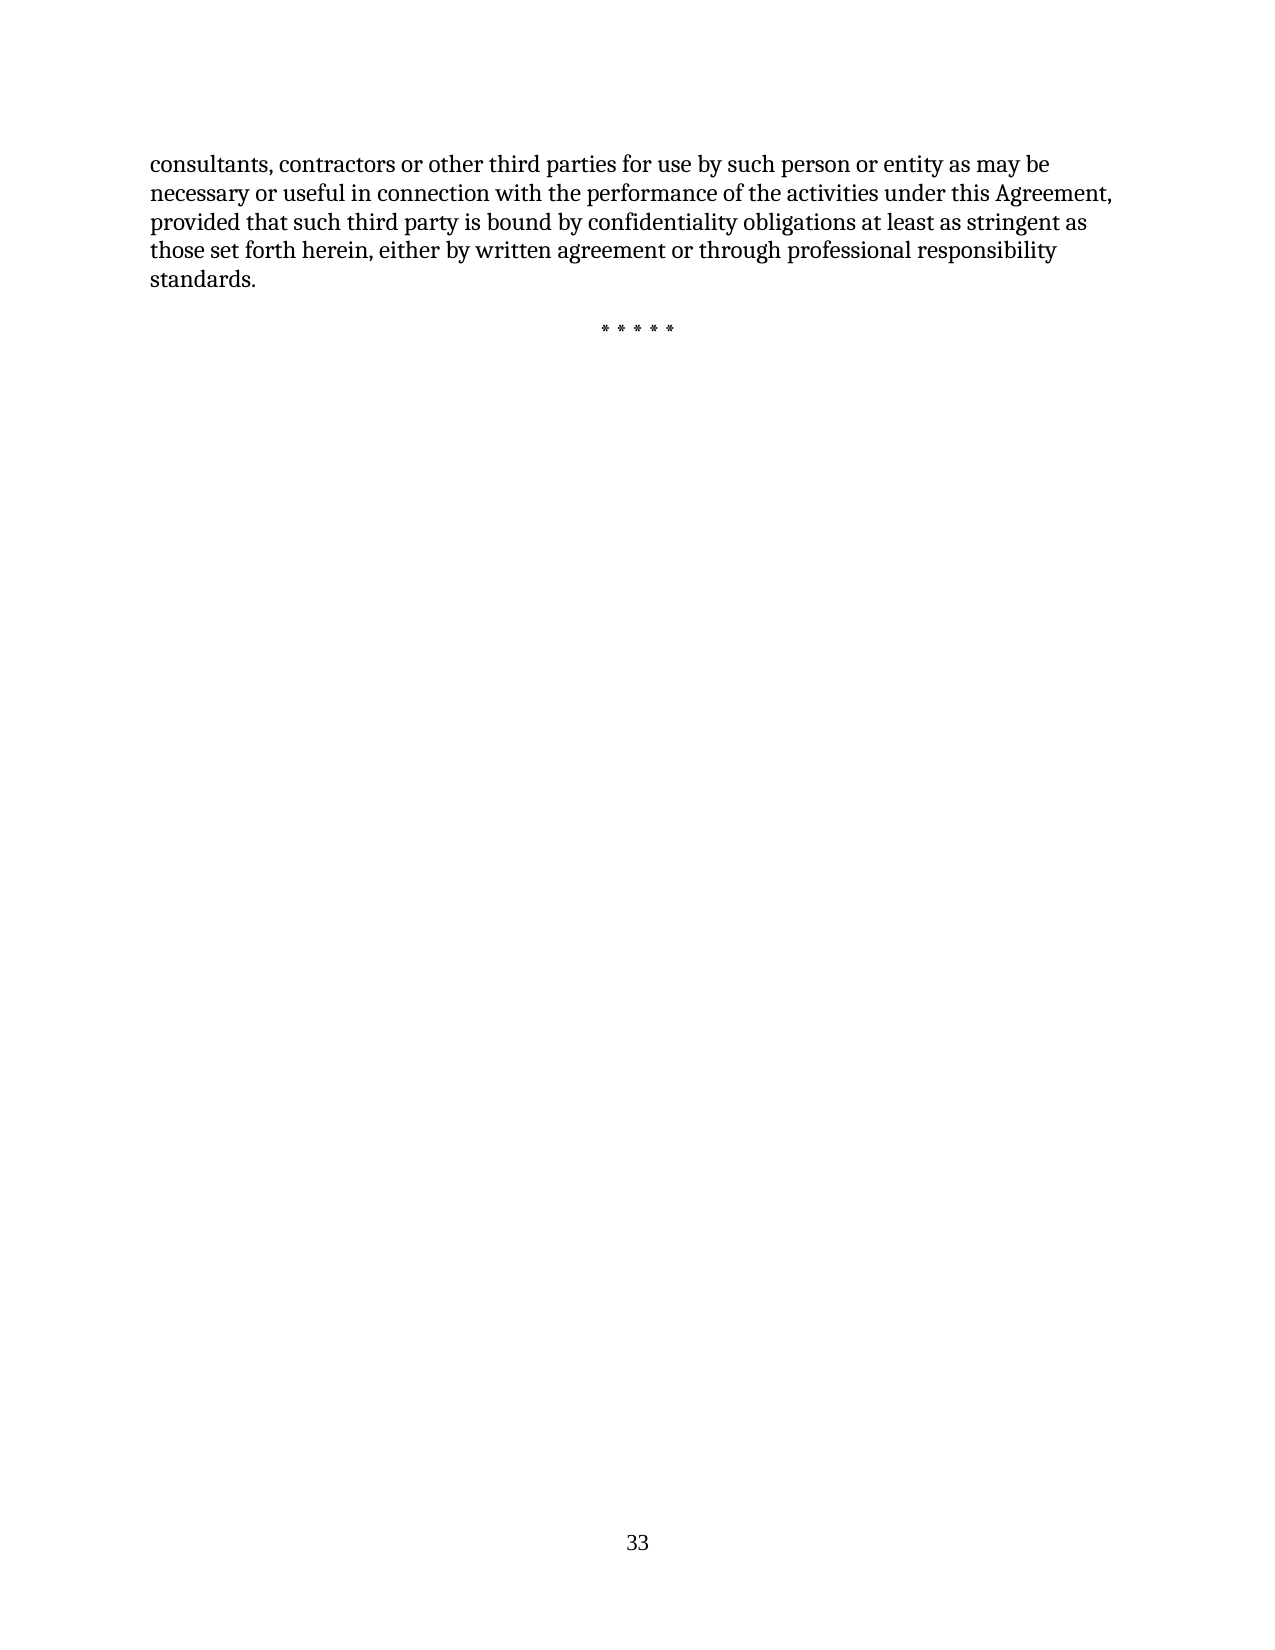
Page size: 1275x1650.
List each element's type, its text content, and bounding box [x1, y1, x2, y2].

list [150, 150, 1125, 294]
text * * * * * [150, 319, 1125, 347]
